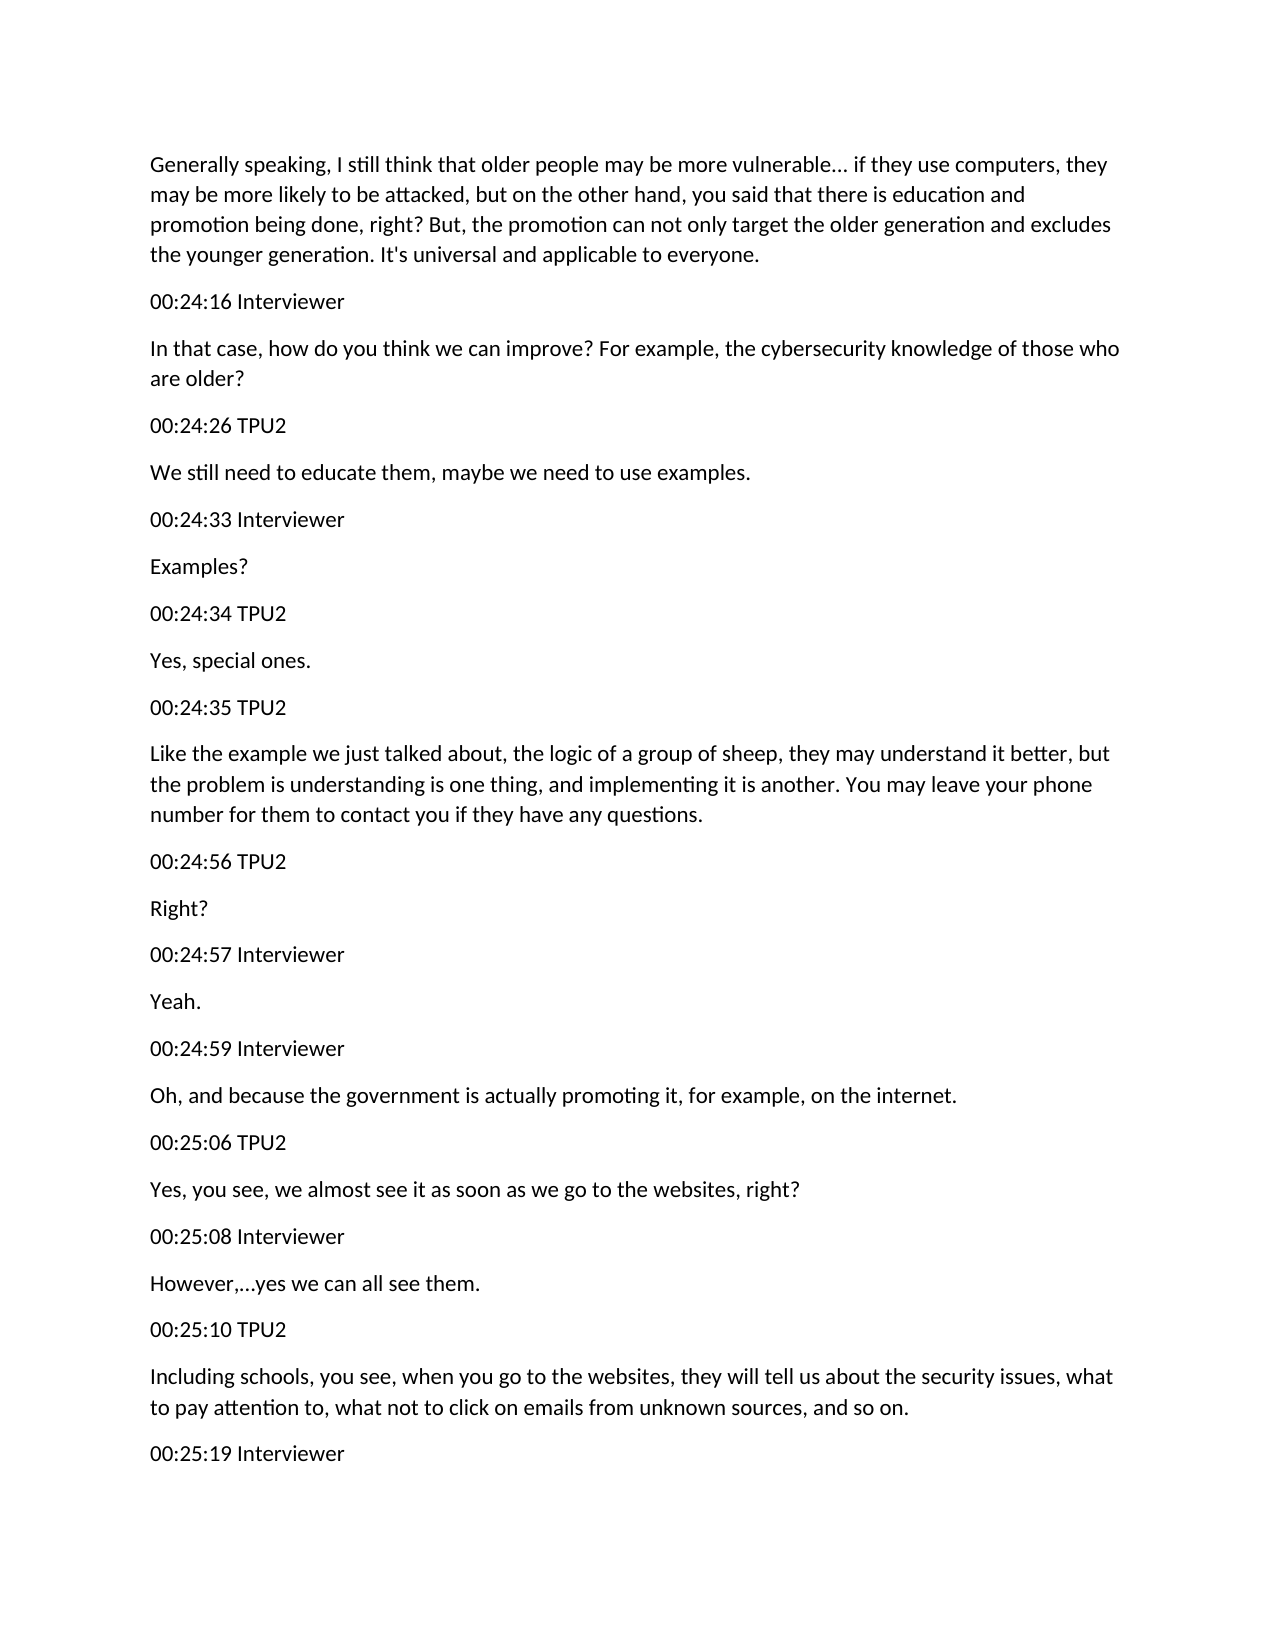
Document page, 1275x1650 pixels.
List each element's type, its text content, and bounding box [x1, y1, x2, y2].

text Including schools, you see, when you go to the websites, they will tell us about the security issues, what to pay attention to, what not to click on emails from unknown sources, and so on. [150, 1362, 1125, 1421]
text 00:24:59 Interviewer [150, 1034, 1125, 1062]
text Yeah. [150, 987, 1125, 1016]
text Right? [150, 894, 1125, 922]
text 00:24:26 TPU2 [150, 411, 1125, 439]
text 00:25:08 Interviewer [150, 1222, 1125, 1250]
text 00:24:56 TPU2 [150, 847, 1125, 875]
text In that case, how do you think we can improve? For example, the cybersecurity knowledge of those who are older? [150, 334, 1125, 393]
text Yes, you see, we almost see it as soon as we go to the websites, right? [150, 1175, 1125, 1203]
text 00:24:33 Interviewer [150, 505, 1125, 533]
text 00:25:10 TPU2 [150, 1316, 1125, 1344]
text Yes, special ones. [150, 646, 1125, 674]
text Like the example we just talked about, the logic of a group of sheep, they may understand it better, but the problem is understanding is one thing, and implementing it is another. You may leave your phone number for them to contact you if they have any questions. [150, 739, 1125, 828]
text 00:24:16 Interviewer [150, 287, 1125, 316]
text Examples? [150, 552, 1125, 580]
text Oh, and because the government is actually promoting it, for example, on the internet. [150, 1081, 1125, 1109]
text 00:25:19 Interviewer [150, 1439, 1125, 1468]
text We still need to educate them, maybe we need to use examples. [150, 458, 1125, 486]
text However,…yes we can all see them. [150, 1269, 1125, 1297]
text 00:24:34 TPU2 [150, 599, 1125, 627]
text 00:24:57 Interviewer [150, 941, 1125, 969]
text Generally speaking, I still think that older people may be more vulnerable... if they use computers, they may be more likely to be attacked, but on the other hand, you said that there is education and promotion being done, right? But, the promotion can not only target the older generation and excludes the younger generation. It's universal and applicable to everyone. [150, 150, 1125, 269]
text 00:24:35 TPU2 [150, 693, 1125, 721]
text 00:25:06 TPU2 [150, 1128, 1125, 1156]
